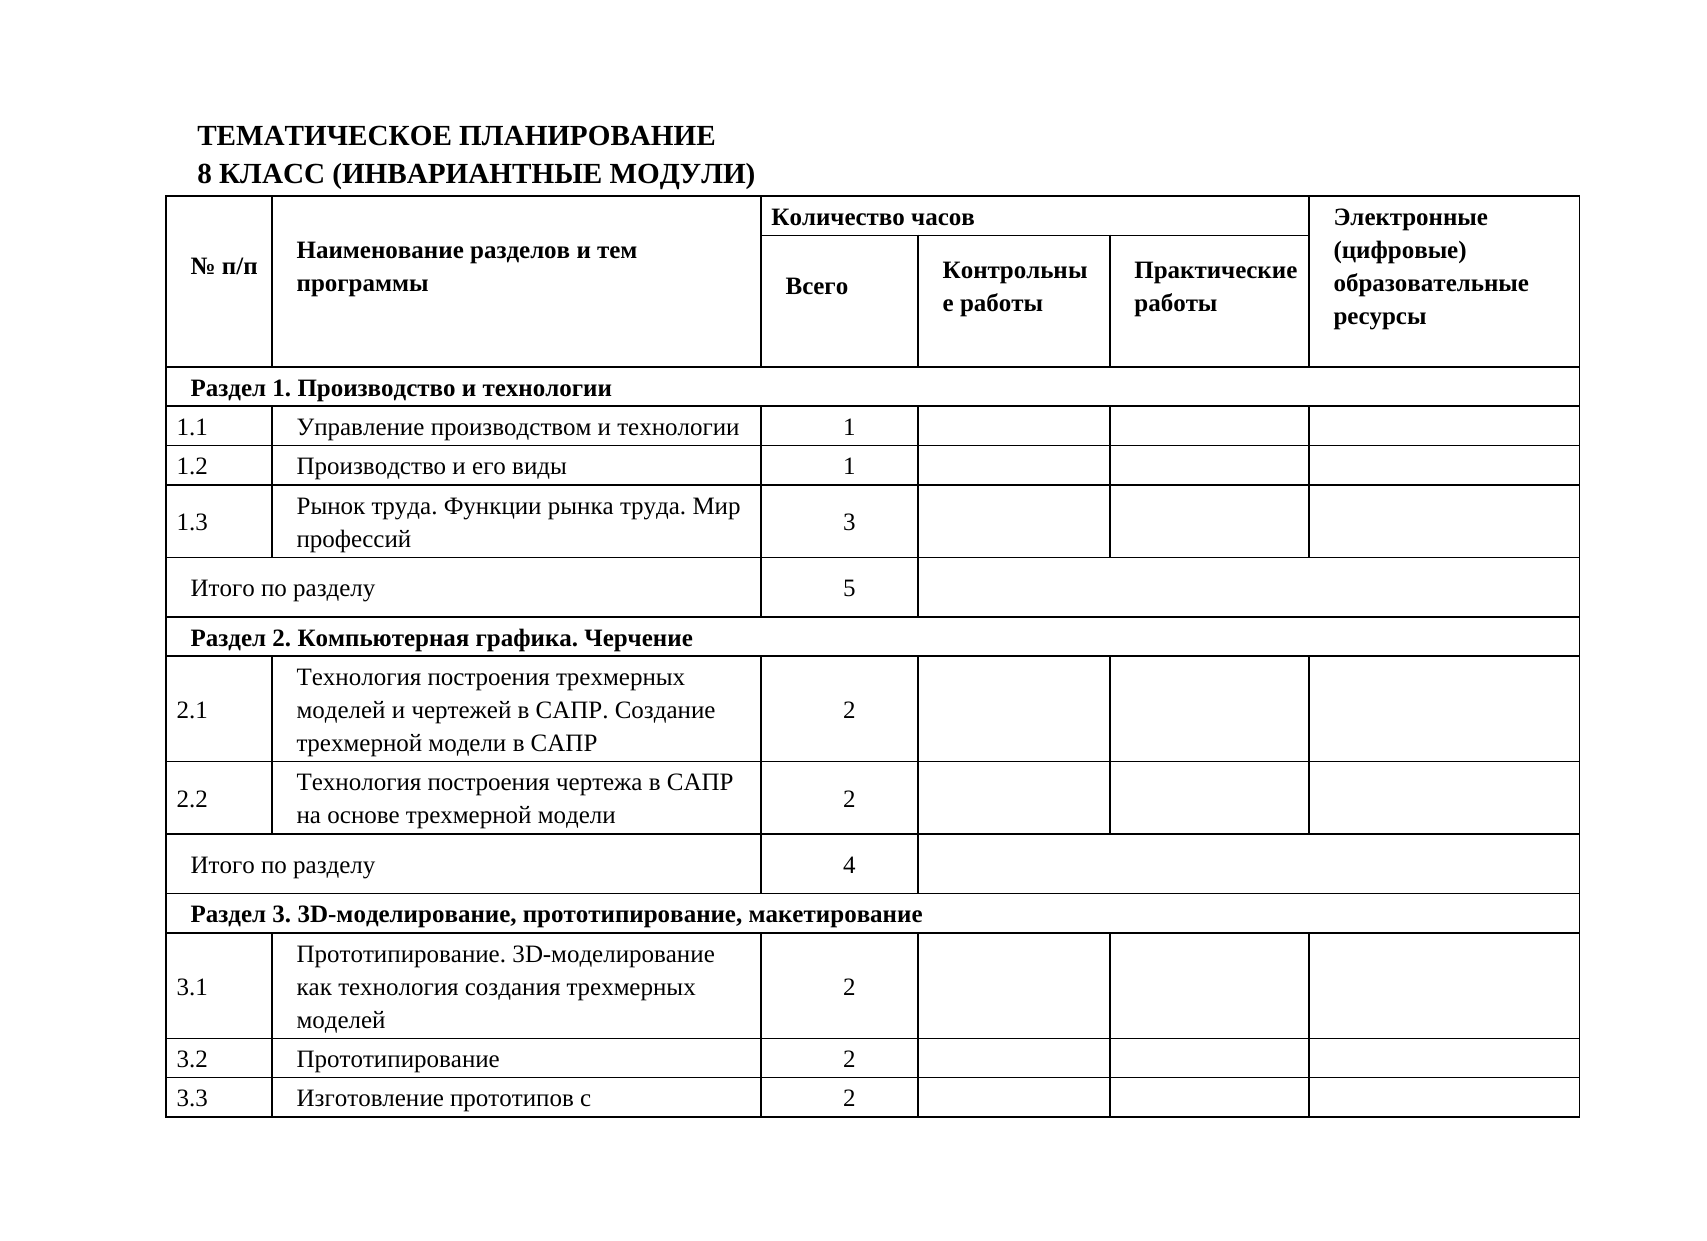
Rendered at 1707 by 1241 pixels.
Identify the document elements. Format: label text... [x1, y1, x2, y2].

table_header Электронные (цифровые) образовательные ресурсы [1310, 197, 1579, 366]
table_cell Прототипирование. 3D-моделирование как технология создания трехмерных моделей [273, 934, 760, 1037]
table_cell 3 [762, 486, 917, 556]
table_cell [1111, 1039, 1308, 1077]
table_cell 4 [762, 835, 917, 893]
table_cell 3.3 [167, 1078, 271, 1116]
table_cell [1111, 486, 1308, 556]
table_cell Производство и его виды [273, 446, 760, 484]
table_cell 2 [762, 1078, 917, 1116]
table_cell 3.2 [167, 1039, 271, 1077]
table_cell 2.2 [167, 762, 271, 833]
table_cell Итого по разделу [167, 558, 760, 616]
table_cell [1310, 657, 1579, 761]
table_cell [919, 407, 1109, 445]
table_cell [919, 1078, 1109, 1116]
table_cell Прототипирование [273, 1039, 760, 1077]
table_cell 2 [762, 1039, 917, 1077]
table_cell [919, 762, 1109, 833]
table_cell Итого по разделу [167, 835, 760, 893]
table_cell 2.1 [167, 657, 271, 761]
table_cell [1111, 934, 1308, 1037]
table_cell [1111, 1078, 1308, 1116]
table_cell [919, 934, 1109, 1037]
table_cell 1.1 [167, 407, 271, 445]
table_cell [1310, 934, 1579, 1037]
table_cell 2 [762, 762, 917, 833]
table_cell Раздел 3. 3D-моделирование, прототипирование, макетирование [167, 894, 1579, 932]
table_cell [1310, 762, 1579, 833]
table_cell Технология построения чертежа в САПР на основе трехмерной модели [273, 762, 760, 833]
table_cell [919, 558, 1579, 616]
table_cell Практические работы [1111, 236, 1308, 366]
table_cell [273, 1078, 760, 1116]
table_cell [919, 657, 1109, 761]
table_cell Раздел 2. Компьютерная графика. Черчение [167, 618, 1579, 655]
table_cell 1.3 [167, 486, 271, 556]
table_cell Управление производством и технологии [273, 407, 760, 445]
table_cell Всего [762, 236, 917, 366]
text 8 КЛАСС (ИНВАРИАНТНЫЕ МОДУЛИ) [190, 157, 1618, 190]
table_cell [1310, 446, 1579, 484]
table_cell [1111, 407, 1308, 445]
table_cell Технология построения трехмерных моделей и чертежей в САПР. Создание трехмерной модели в САПР [273, 657, 760, 761]
table_header Количество часов [762, 197, 1308, 234]
table_cell [919, 835, 1579, 893]
table_cell 1.2 [167, 446, 271, 484]
table_cell 2 [762, 657, 917, 761]
table_cell [1310, 486, 1579, 556]
table_cell [1310, 1078, 1579, 1116]
table_cell [919, 1039, 1109, 1077]
table_cell [1111, 446, 1308, 484]
table_cell [1111, 762, 1308, 833]
table_cell [919, 486, 1109, 556]
table_header № п/п [167, 197, 271, 366]
text ТЕМАТИЧЕСКОЕ ПЛАНИРОВАНИЕ [190, 118, 1618, 152]
table_cell Раздел 1. Производство и технологии [167, 368, 1579, 405]
table_cell [919, 446, 1109, 484]
table_cell 1 [762, 446, 917, 484]
table_cell [1310, 1039, 1579, 1077]
table_cell 2 [762, 934, 917, 1037]
table_cell 1 [762, 407, 917, 445]
table_cell [1310, 407, 1579, 445]
table_cell 5 [762, 558, 917, 616]
table_header Наименование разделов и тем программы [273, 197, 760, 366]
table_cell [1111, 657, 1308, 761]
table_cell Рынок труда. Функции рынка труда. Мир профессий [273, 486, 760, 556]
table_cell 3.1 [167, 934, 271, 1037]
table_cell Контрольные работы [919, 236, 1109, 366]
